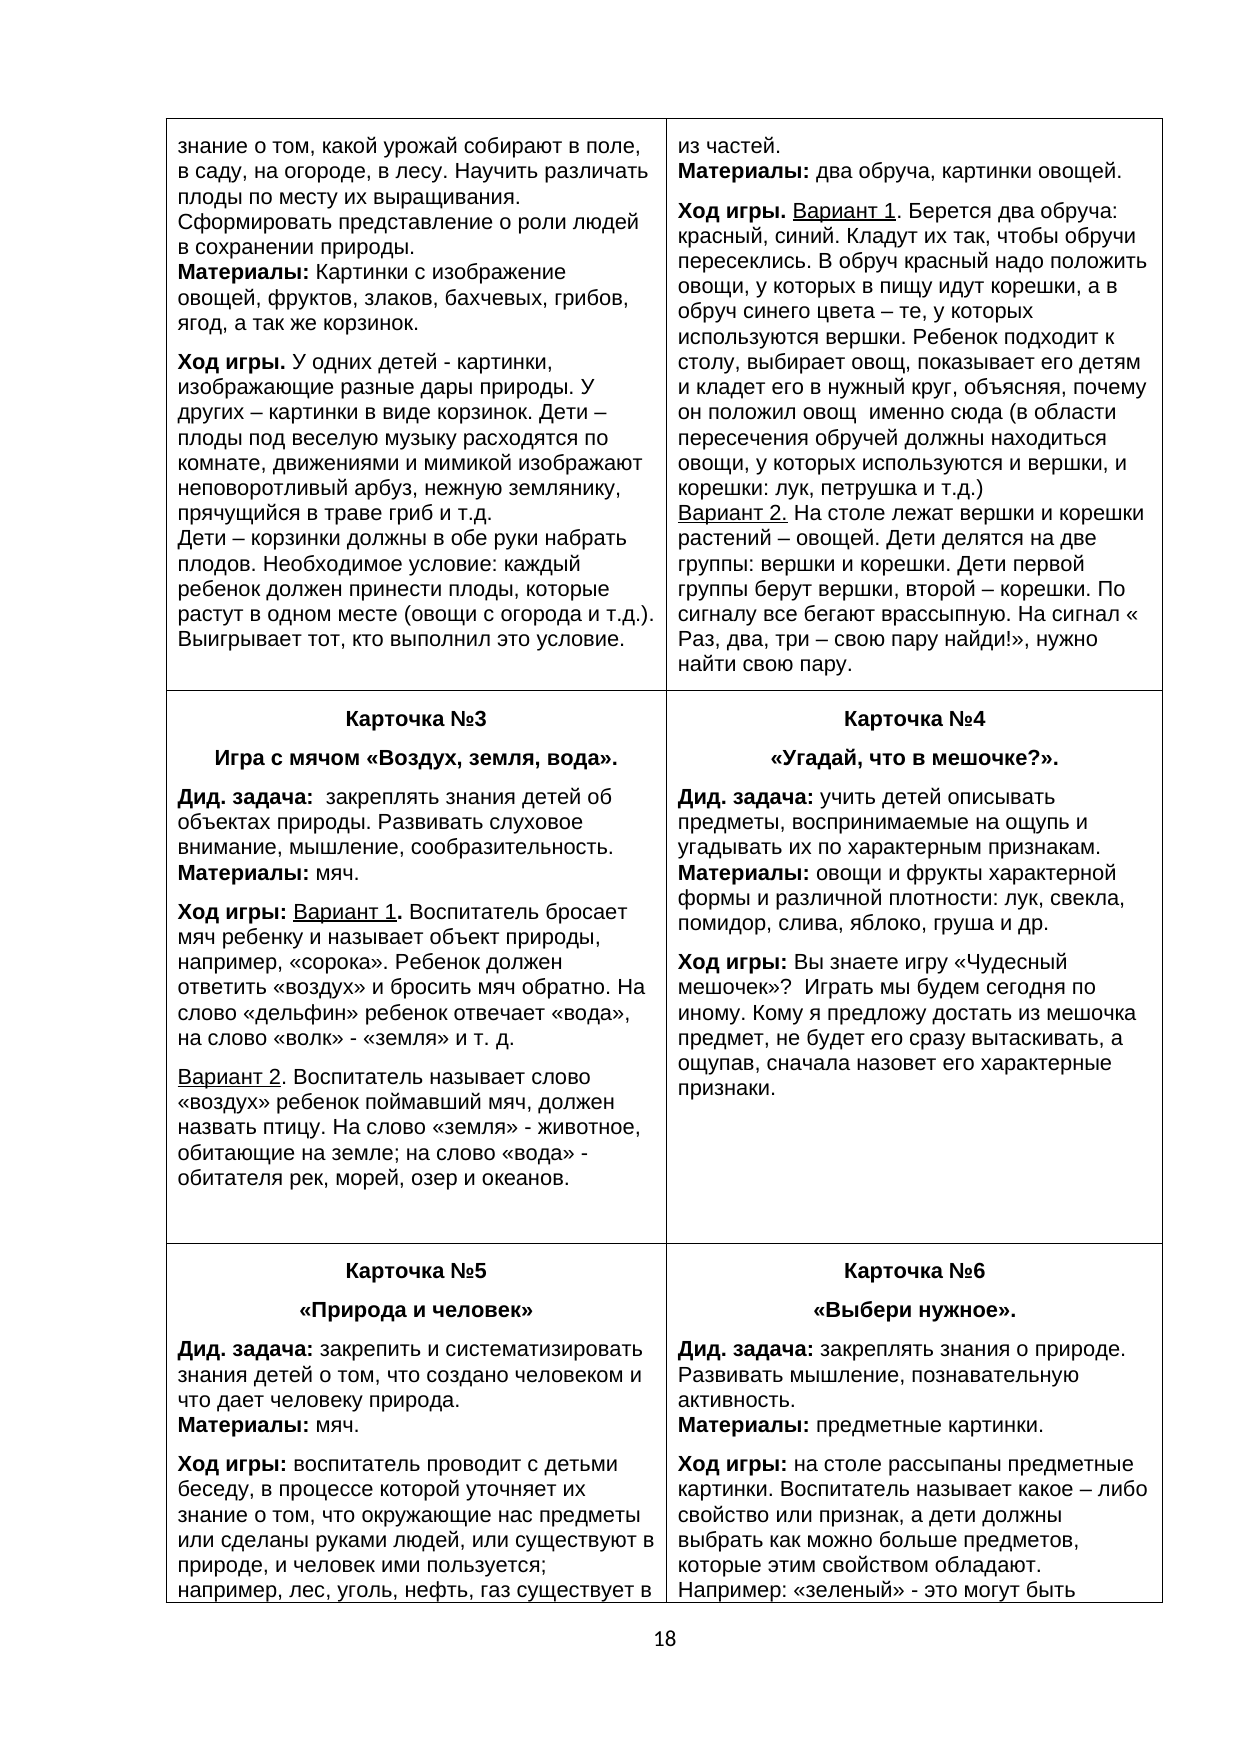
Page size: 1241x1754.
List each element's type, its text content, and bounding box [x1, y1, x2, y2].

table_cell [167, 1244, 666, 1602]
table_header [167, 119, 666, 690]
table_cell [667, 1244, 1162, 1602]
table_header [667, 119, 1162, 690]
table_cell Карточка №3 Игра с мячом «Воздух, земля, вода». Дид. задача: закреплять знания детей об объектах природы. Развивать слуховое внимание, мышление, сообразительность. Материалы: мяч. Ход игры: Вариант 1. Воспитатель бросает мяч ребенку и называет объект природы, например, «сорока». Ребенок должен ответить «воздух» и бросить мяч обратно. На слово «дельфин» ребенок отвечает «вода», на слово «волк» - «земля» и т. д. Вариант 2. Воспитатель называет слово «воздух» ребенок поймавший мяч, должен назвать птицу. На слово «земля» - животное, обитающие на земле; на слово «вода» - обитателя рек, морей, озер и океанов. [167, 691, 666, 1243]
table_cell Карточка №4 «Угадай, что в мешочке?». Дид. задача: учить детей описывать предметы, воспринимаемые на ощупь и угадывать их по характерным признакам. Материалы: овощи и фрукты характерной формы и различной плотности: лук, свекла, помидор, слива, яблоко, груша и др. Ход игры: Вы знаете игру «Чудесный мешочек»? Играть мы будем сегодня по иному. Кому я предложу достать из мешочка предмет, не будет его сразу вытаскивать, а ощупав, сначала назовет его характерные признаки. [667, 691, 1162, 1243]
